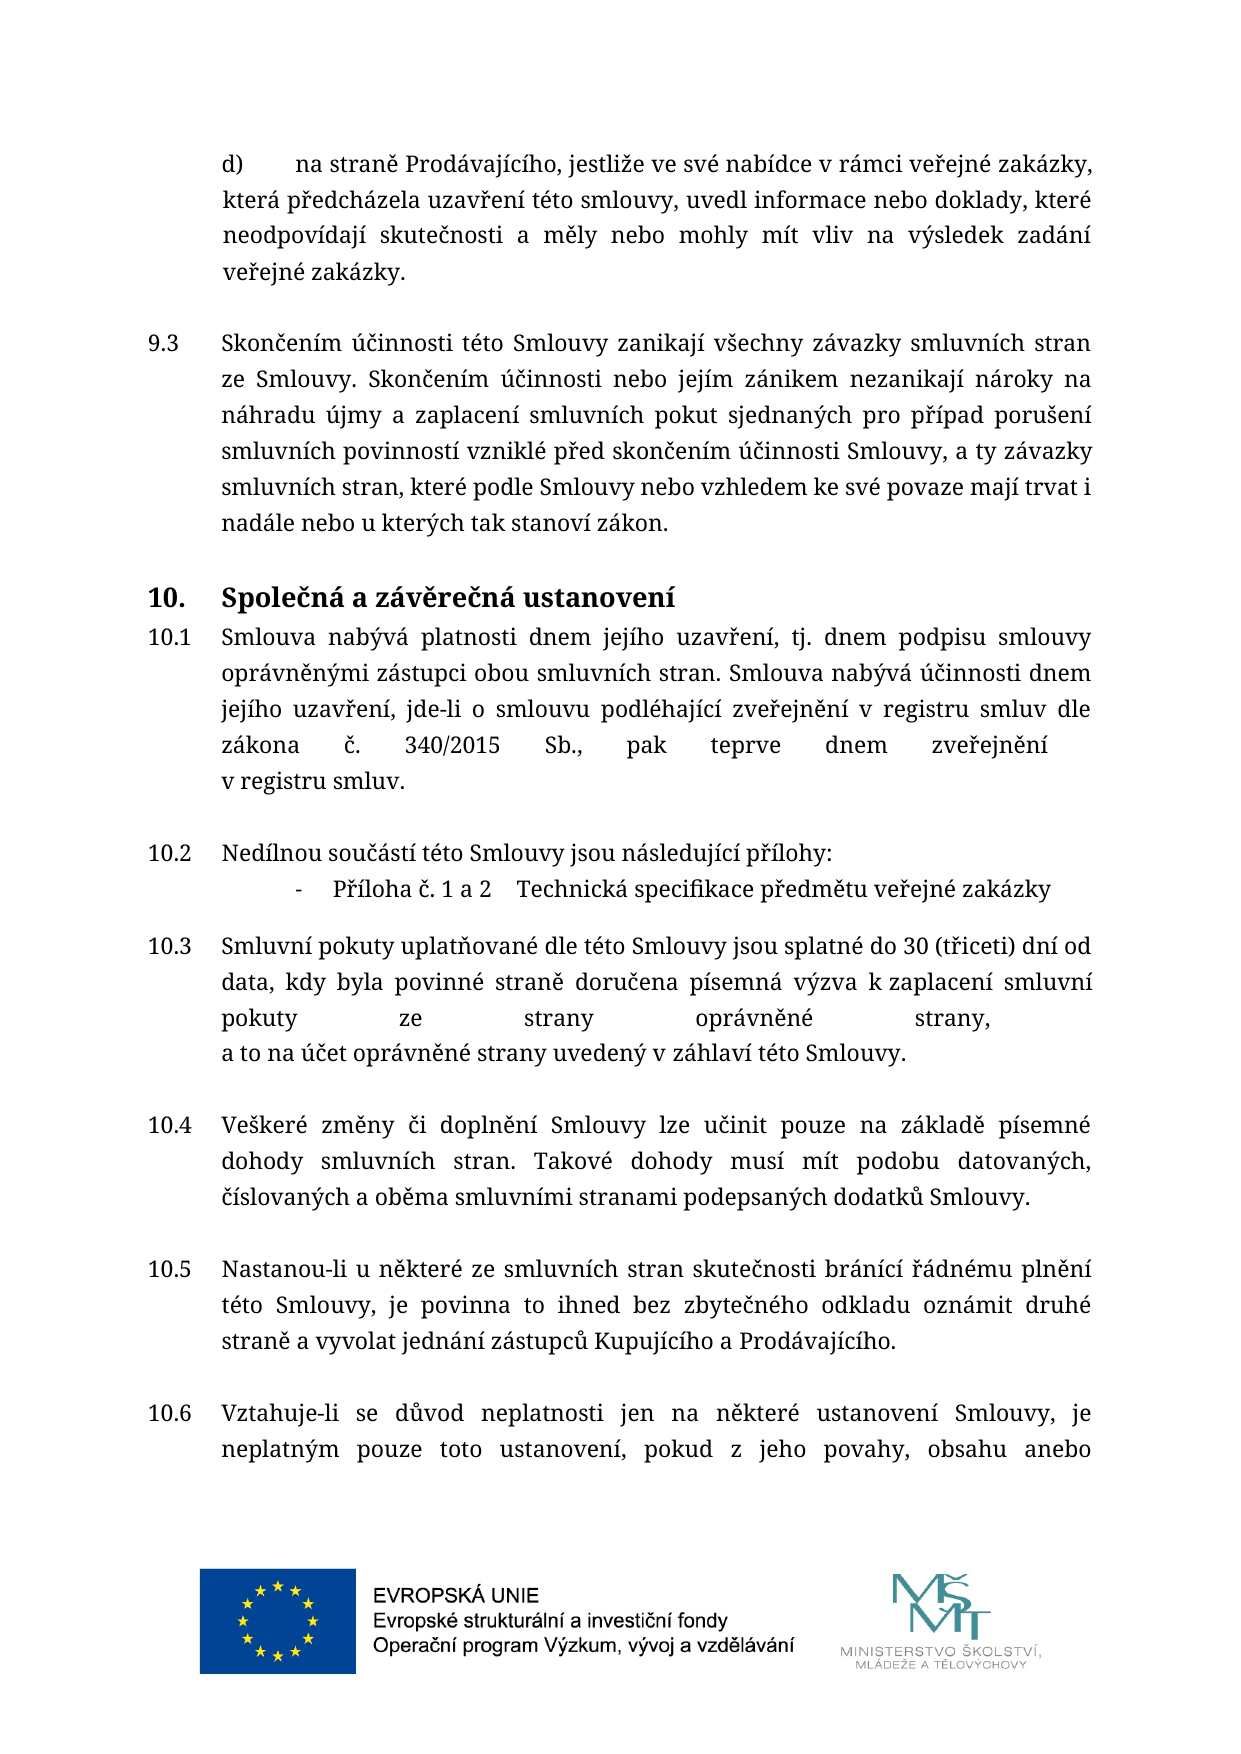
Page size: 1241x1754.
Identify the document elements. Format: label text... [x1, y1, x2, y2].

text 10. Společná a závěrečná ustanovení [148, 579, 1093, 616]
list na straně Prodávajícího, jestliže ve své nabídce v rámci veřejné zakázky, která předcházela uzavření této smlouvy, uvedl informace nebo doklady, které neodpovídají skutečnosti a měly nebo mohly mít vliv na výsledek zadání veřejné zakázky. [221, 148, 1093, 287]
text 9.3 Skončením účinnosti této Smlouvy zanikají všechny závazky smluvních stran ze Smlouvy. Skončením účinnosti nebo jejím zánikem nezanikají nároky na náhradu újmy a zaplacení smluvních pokut sjednaných pro případ porušení smluvních povinností vzniklé před skončením účinnosti Smlouvy, a ty závazky smluvních stran, které podle Smlouvy nebo vzhledem ke své povaze mají trvat i nadále nebo u kterých tak stanoví zákon. [148, 327, 1093, 538]
text 10.2 Nedílnou součástí této Smlouvy jsou následující přílohy: [148, 837, 1093, 868]
text 10.3 Smluvní pokuty uplatňované dle této Smlouvy jsou splatné do 30 (třiceti) dní od data, kdy byla povinné straně doručena písemná výzva k zaplacení smluvní pokuty ze strany oprávněné strany, a to na účet oprávněné strany uvedený v záhlaví této Smlouvy. [148, 929, 1093, 1069]
list Příloha č. 1 a 2 Technická specifikace předmětu veřejné zakázky [295, 873, 1093, 904]
picture [147, 1516, 1093, 1726]
text 10.5 Nastanou-li u některé ze smluvních stran skutečnosti bránící řádnému plnění této Smlouvy, je povinna to ihned bez zbytečného odkladu oznámit druhé straně a vyvolat jednání zástupců Kupujícího a Prodávajícího. [148, 1253, 1093, 1356]
text 10.1 Smlouva nabývá platnosti dnem jejího uzavření, tj. dnem podpisu smlouvy oprávněnými zástupci obou smluvních stran. Smlouva nabývá účinnosti dnem jejího uzavření, jde-li o smlouvu podléhající zveřejnění v registru smluv dle zákona č. 340/2015 Sb., pak teprve dnem zveřejnění v registru smluv. [148, 621, 1093, 796]
text 10.4 Veškeré změny či doplnění Smlouvy lze učinit pouze na základě písemné dohody smluvních stran. Takové dohody musí mít podobu datovaných, číslovaných a oběma smluvními stranami podepsaných dodatků Smlouvy. [148, 1109, 1093, 1212]
